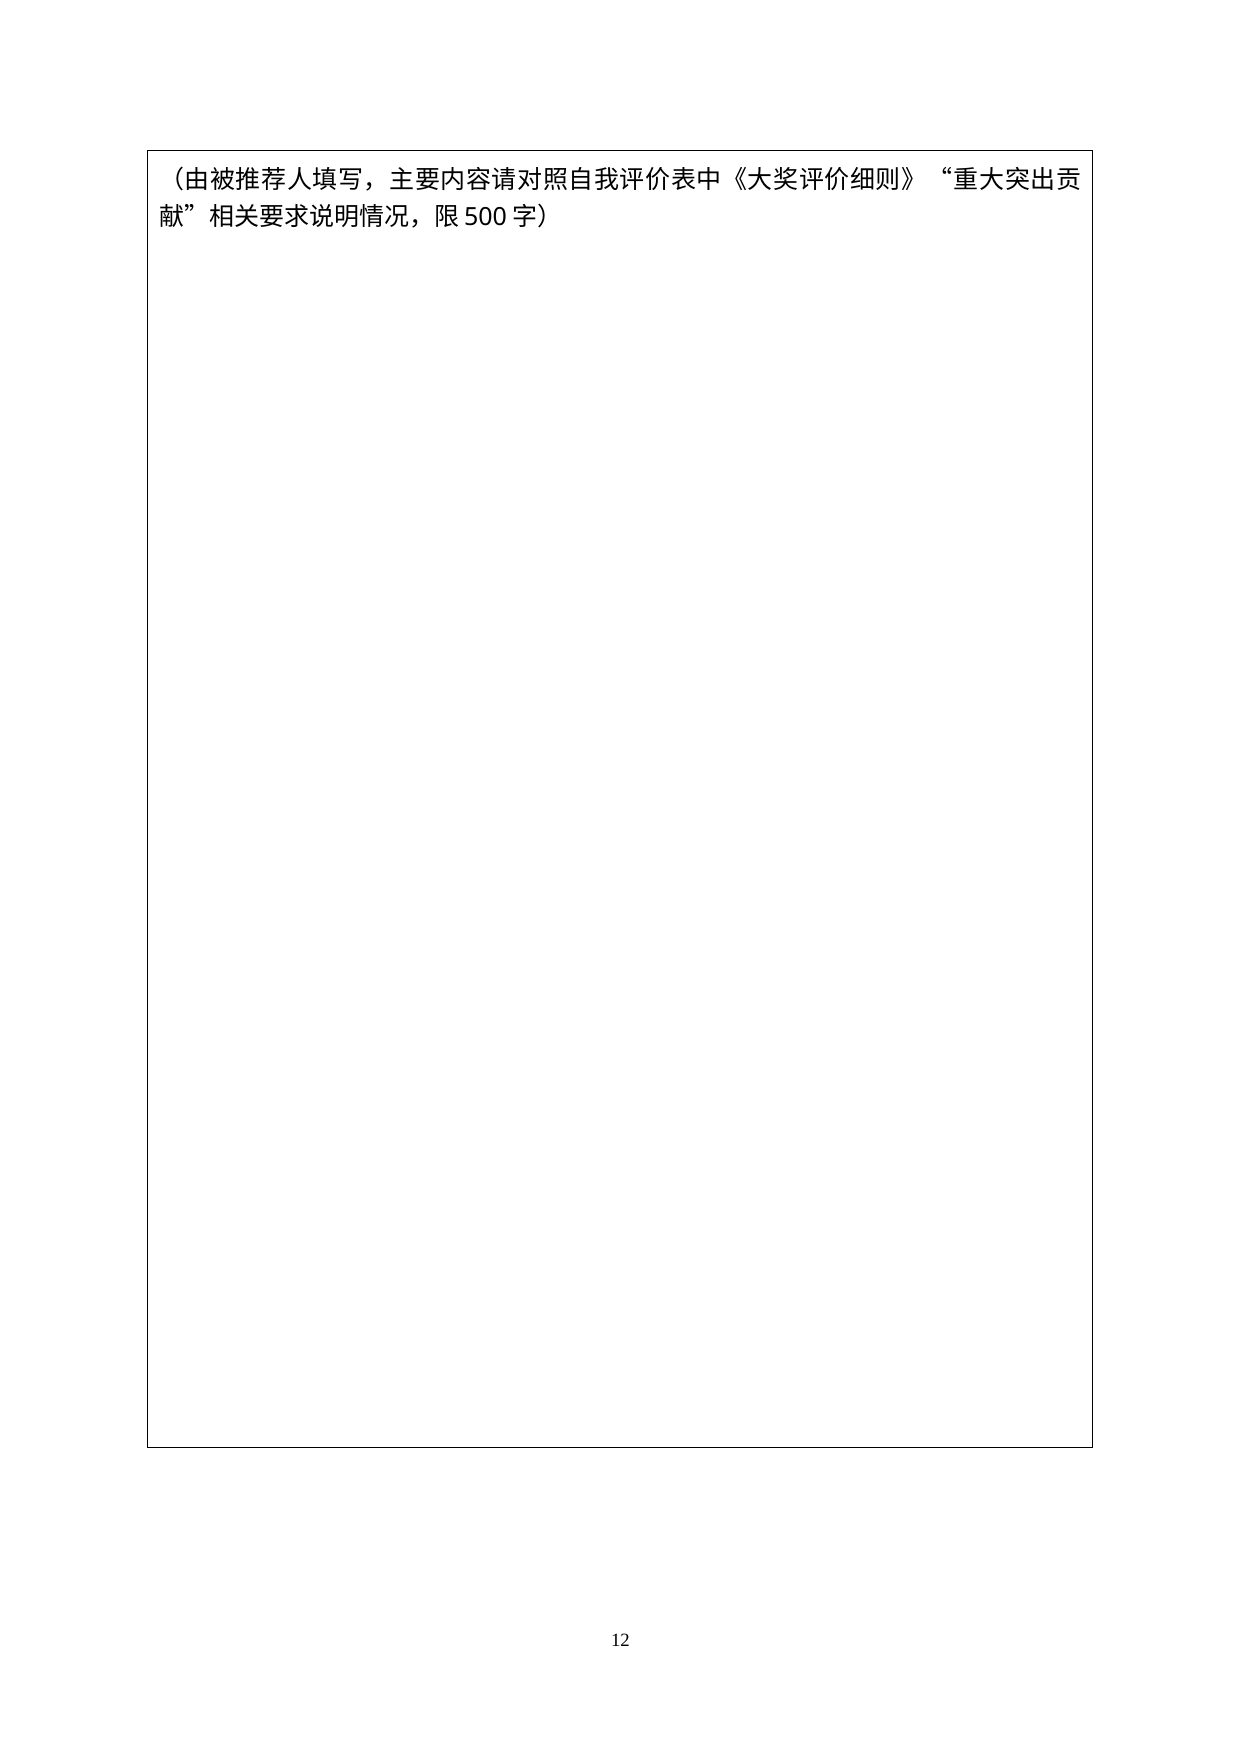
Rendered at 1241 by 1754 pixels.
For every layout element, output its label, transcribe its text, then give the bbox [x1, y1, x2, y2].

table_cell （由被推荐人填写，主要内容请对照自我评价表中《大奖评价细则》“重大突出贡献”相关要求说明情况，限500字） [148, 151, 1092, 1447]
